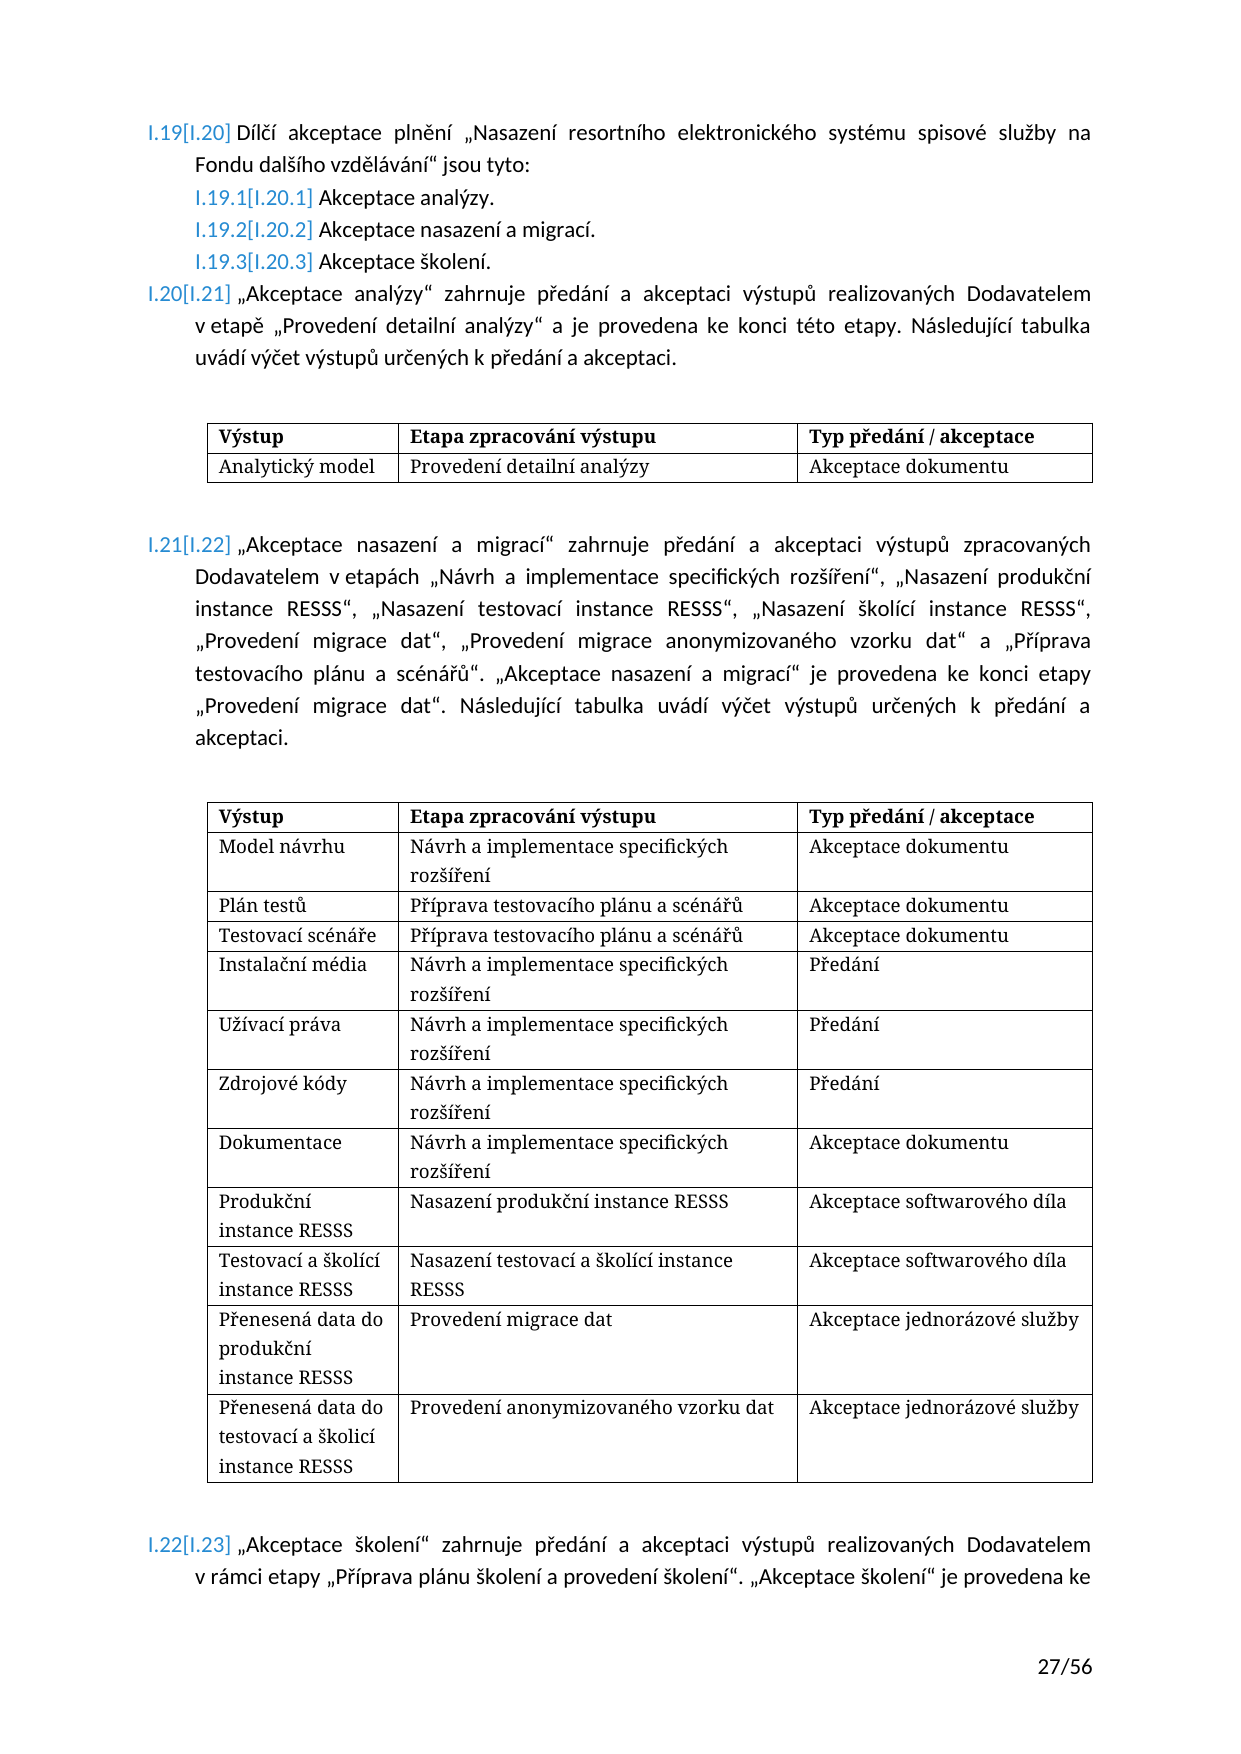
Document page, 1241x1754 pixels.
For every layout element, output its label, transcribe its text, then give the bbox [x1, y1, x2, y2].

table_cell Plán testů [208, 892, 398, 921]
table_cell Produkční instance RESSS [208, 1188, 398, 1246]
table_cell Provedení detailní analýzy [399, 454, 797, 482]
table_header Výstup [208, 803, 398, 832]
table_header Typ předání / akceptace [798, 803, 1092, 832]
table_cell Zdrojové kódy [208, 1070, 398, 1128]
table_cell Příprava testovacího plánu a scénářů [399, 892, 797, 921]
table_cell Model návrhu [208, 833, 398, 891]
table_cell Dokumentace [208, 1129, 398, 1187]
table_cell Přenesená data do produkční instance RESSS [208, 1306, 398, 1393]
table_header Etapa zpracování výstupu [399, 424, 797, 452]
list Akceptace analýzy. [195, 183, 1093, 211]
table_cell Předání [798, 1070, 1092, 1128]
table_cell Analytický model [208, 454, 398, 482]
list Akceptace nasazení a migrací. [195, 215, 1093, 243]
table_header Typ předání / akceptace [798, 424, 1092, 452]
table_cell Návrh a implementace specifických rozšíření [399, 1070, 797, 1128]
table_cell Předání [798, 1011, 1092, 1069]
table_cell Akceptace dokumentu [798, 922, 1092, 951]
table_cell Testovací scénáře [208, 922, 398, 951]
list „Akceptace analýzy“ zahrnuje předání a akceptaci výstupů realizovaných Dodavatelem v etapě „Provedení detailní analýzy“ a je provedena ke konci této etapy. Následující tabulka uvádí výčet výstupů určených k předání a akceptaci. [148, 279, 1093, 372]
table_cell Akceptace dokumentu [798, 454, 1092, 482]
table_cell Návrh a implementace specifických rozšíření [399, 833, 797, 891]
table_cell Návrh a implementace specifických rozšíření [399, 1129, 797, 1187]
table_cell Návrh a implementace specifických rozšíření [399, 1011, 797, 1069]
table_cell Nasazení produkční instance RESSS [399, 1188, 797, 1246]
table_header Etapa zpracování výstupu [399, 803, 797, 832]
table_cell Přenesená data do testovací a školicí instance RESSS [208, 1395, 398, 1482]
table_cell Testovací a školící instance RESSS [208, 1247, 398, 1305]
table_cell Provedení migrace dat [399, 1306, 797, 1393]
table_header Výstup [208, 424, 398, 452]
table_cell Akceptace dokumentu [798, 892, 1092, 921]
table_cell Akceptace softwarového díla [798, 1188, 1092, 1246]
list Akceptace školení. [195, 247, 1093, 275]
list Dílčí akceptace plnění „Nasazení resortního elektronického systému spisové služby na Fondu dalšího vzdělávání“ jsou tyto: [148, 118, 1093, 178]
table_cell Akceptace softwarového díla [798, 1247, 1092, 1305]
table_cell Nasazení testovací a školící instance RESSS [399, 1247, 797, 1305]
table_cell Akceptace jednorázové služby [798, 1395, 1092, 1482]
table_cell Provedení anonymizovaného vzorku dat [399, 1395, 797, 1482]
table_cell Akceptace dokumentu [798, 1129, 1092, 1187]
table_cell Instalační média [208, 952, 398, 1010]
table_cell Akceptace jednorázové služby [798, 1306, 1092, 1393]
table_cell Návrh a implementace specifických rozšíření [399, 952, 797, 1010]
table_cell Akceptace dokumentu [798, 833, 1092, 891]
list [148, 1530, 1093, 1590]
table_cell Užívací práva [208, 1011, 398, 1069]
table_cell Příprava testovacího plánu a scénářů [399, 922, 797, 951]
list „Akceptace nasazení a migrací“ zahrnuje předání a akceptaci výstupů zpracovaných Dodavatelem v etapách „Návrh a implementace specifických rozšíření“, „Nasazení produkční instance RESSS“, „Nasazení testovací instance RESSS“, „Nasazení školící instance RESSS“, „Provedení migrace dat“, „Provedení migrace anonymizovaného vzorku dat“ a „Příprava testovacího plánu a scénářů“. „Akceptace nasazení a migrací“ je provedena ke konci etapy „Provedení migrace dat“. Následující tabulka uvádí výčet výstupů určených k předání a akceptaci. [148, 530, 1093, 751]
table_cell Předání [798, 952, 1092, 1010]
